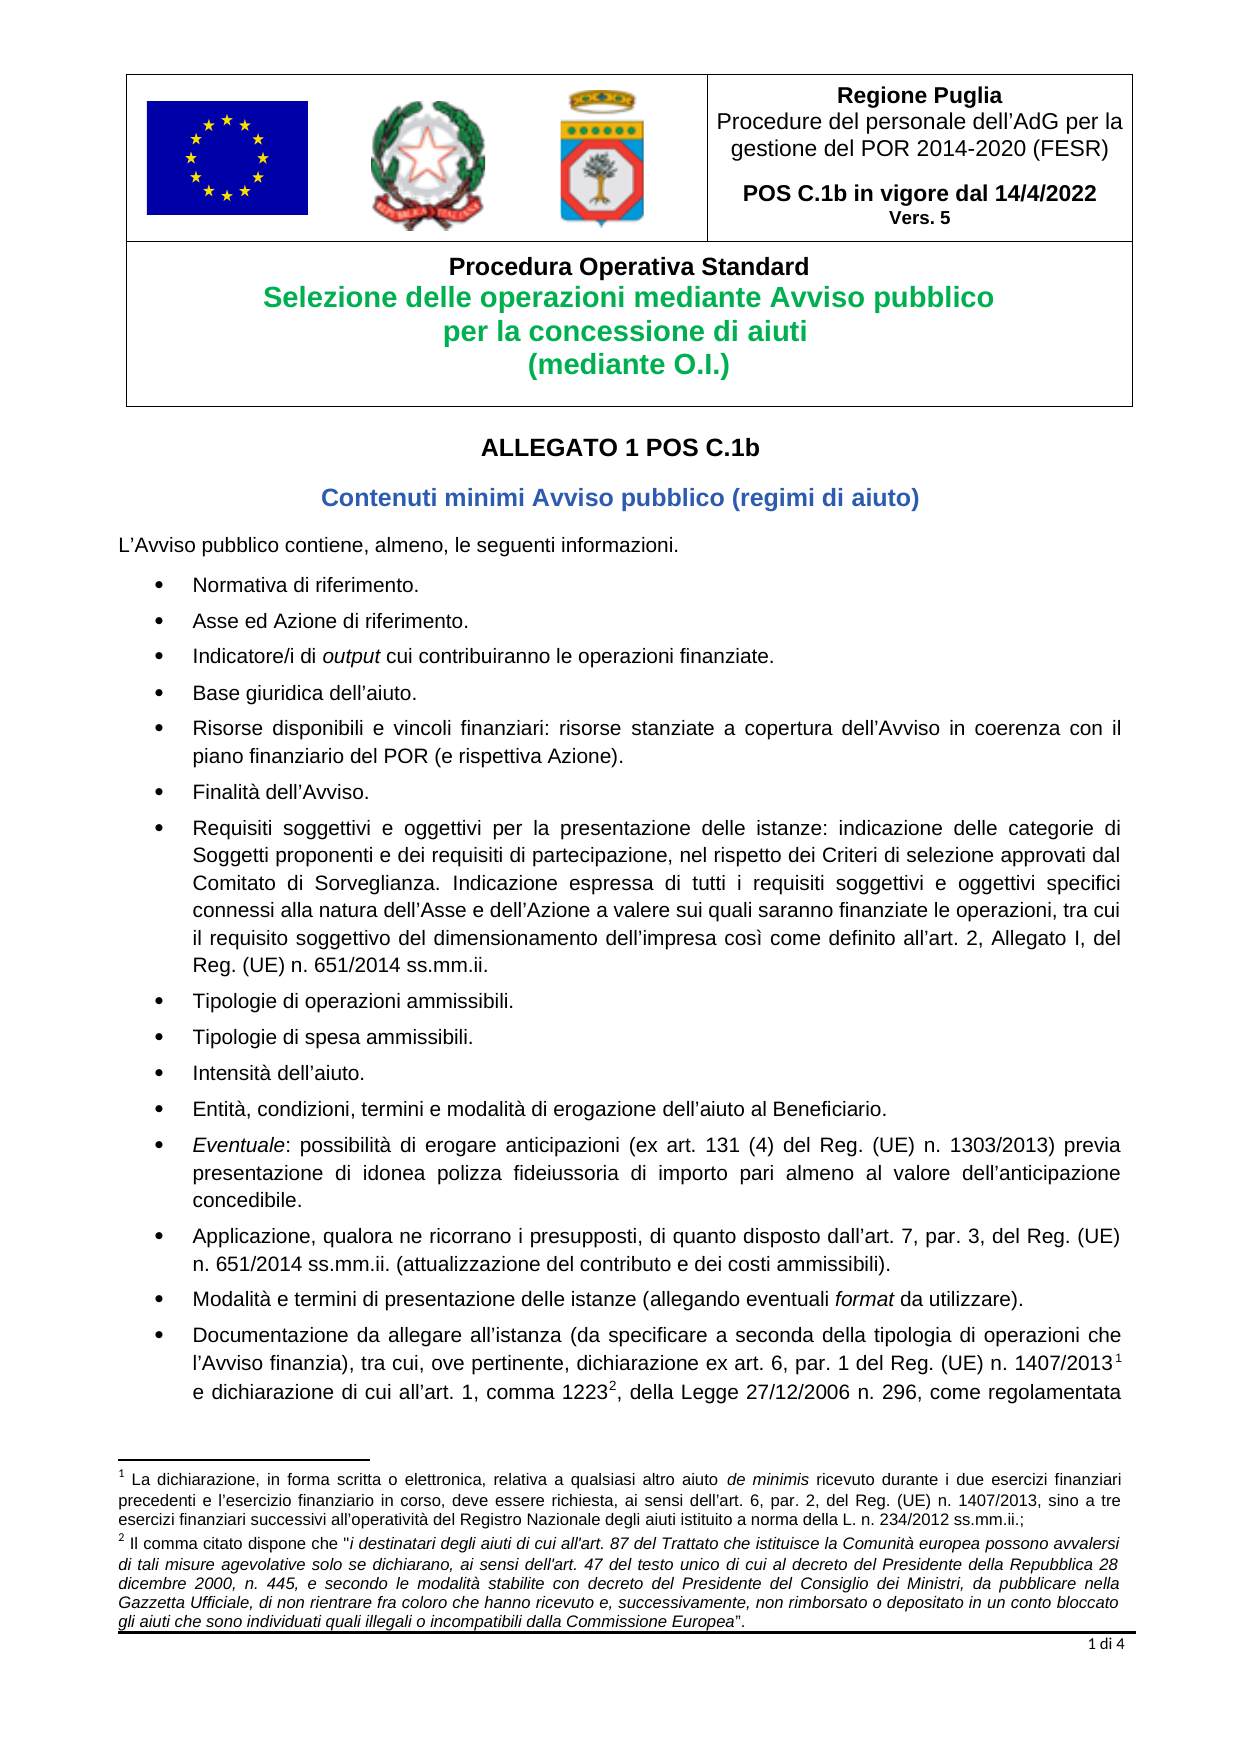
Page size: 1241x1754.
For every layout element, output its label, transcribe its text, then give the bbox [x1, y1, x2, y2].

list Applicazione, qualora ne ricorrano i presupposti, di quanto disposto dall’art. 7, par. 3, del Reg. (UE) n. 651/2014 ss.mm.ii. (attualizzazione del contributo e dei costi ammissibili). [155, 1224, 1122, 1275]
list Indicatore/i di output cui contribuiranno le operazioni finanziate. [155, 644, 1122, 668]
list Eventuale: possibilità di erogare anticipazioni (ex art. 131 (4) del Reg. (UE) n. 1303/2013) previa presentazione di idonea polizza fideiussoria di importo pari almeno al valore dell’anticipazione concedibile. [155, 1133, 1122, 1212]
list Risorse disponibili e vincoli finanziari: risorse stanziate a copertura dell’Avviso in coerenza con il piano finanziario del POR (e rispettiva Azione). [155, 716, 1122, 768]
text ALLEGATO 1 POS C.1b [118, 433, 1122, 462]
picture [371, 101, 486, 231]
list Intensità dell’aiuto. [155, 1061, 1122, 1085]
list Base giuridica dell’aiuto. [155, 680, 1122, 704]
list Tipologie di spesa ammissibili. [155, 1025, 1122, 1049]
list Modalità e termini di presentazione delle istanze (allegando eventuali format da utilizzare). [155, 1287, 1122, 1311]
list Requisiti soggettivi e oggettivi per la presentazione delle istanze: indicazione delle categorie di Soggetti proponenti e dei requisiti di partecipazione, nel rispetto dei Criteri di selezione approvati dal Comitato di Sorveglianza. Indicazione espressa di tutti i requisiti soggettivi e oggettivi specifici connessi alla natura dell’Asse e dell’Azione a valere sui quali saranno finanziate le operazioni, tra cui il requisito soggettivo del dimensionamento dell’impresa così come definito all’art. 2, Allegato I, del Reg. (UE) n. 651/2014 ss.mm.ii. [155, 816, 1122, 977]
list Asse ed Azione di riferimento. [155, 608, 1122, 632]
picture [560, 90, 644, 228]
list Finalità dell’Avviso. [155, 780, 1122, 804]
list Tipologie di operazioni ammissibili. [155, 989, 1122, 1013]
list Normativa di riferimento. [155, 572, 1122, 597]
picture [146, 101, 308, 215]
list Entità, condizioni, termini e modalità di erogazione dell’aiuto al Beneficiario. [155, 1097, 1122, 1121]
text L’Avviso pubblico contiene, almeno, le seguenti informazioni. [118, 532, 1122, 556]
text Contenuti minimi Avviso pubblico (regimi di aiuto) [118, 483, 1122, 512]
